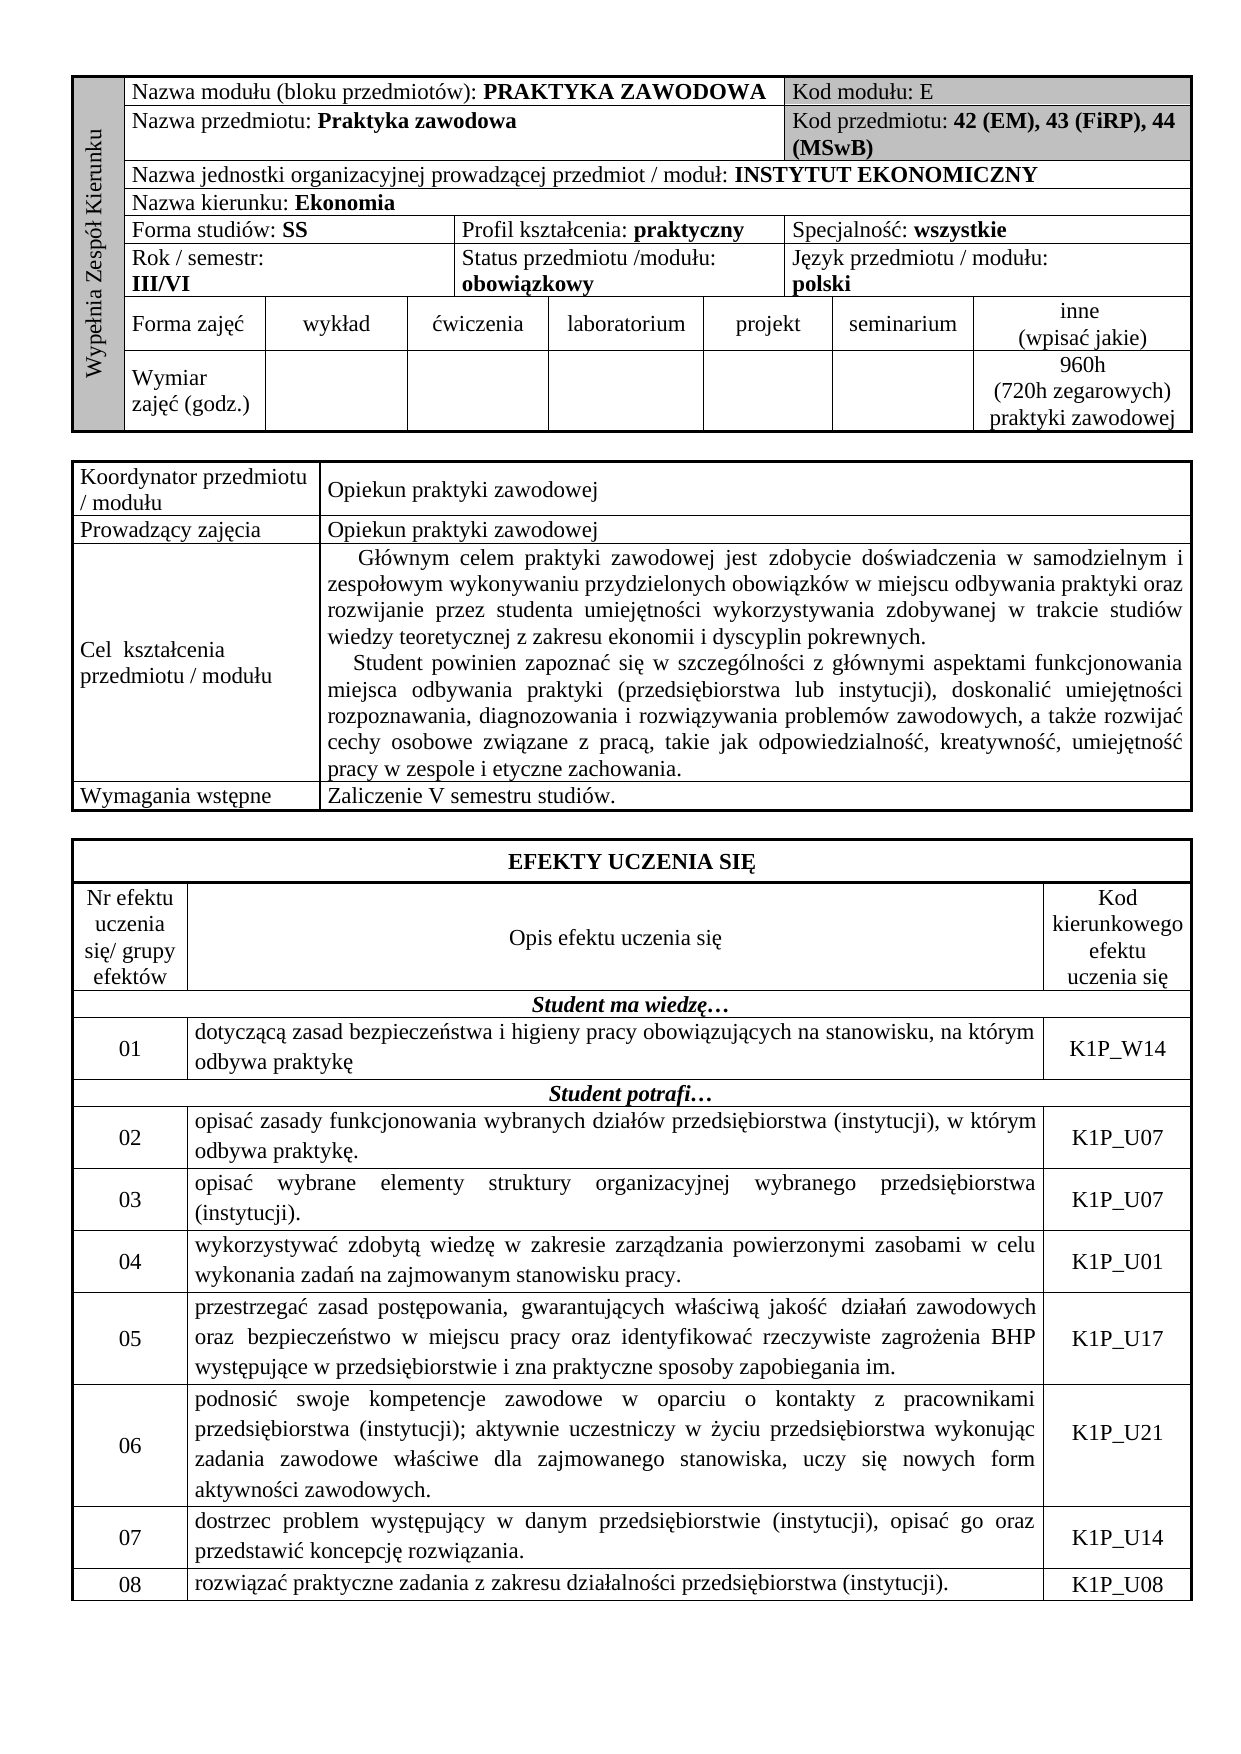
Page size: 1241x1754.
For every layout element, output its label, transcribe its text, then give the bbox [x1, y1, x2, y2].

table_cell 04 [74, 1231, 187, 1292]
table_cell Nr efektu uczenia się/ grupy efektów [74, 884, 187, 989]
table_cell Nazwa przedmiotu: Praktyka zawodowa [125, 106, 784, 160]
table_cell Opiekun praktyki zawodowej [321, 516, 1190, 543]
table_cell Student ma wiedzę… [74, 991, 1190, 1017]
table_cell przestrzegać zasad postępowania, gwarantujących właściwą jakość działań zawodowych oraz bezpieczeństwo w miejscu pracy oraz identyfikować rzeczywiste zagrożenia BHP występujące w przedsiębiorstwie i zna praktyczne sposoby zapobiegania im. [188, 1293, 1043, 1384]
table_cell rozwiązać praktyczne zadania z zakresu działalności przedsiębiorstwa (instytucji). [188, 1569, 1043, 1600]
table_cell Wymiar zajęć (godz.) [125, 351, 265, 430]
table_cell Język przedmiotu / modułu: polski [785, 244, 1190, 296]
table_cell Forma zajęć [125, 297, 265, 350]
table_cell K1P_U08 [1044, 1569, 1190, 1600]
table_cell Profil kształcenia: praktyczny [455, 216, 784, 242]
table_cell K1P_U21 [1044, 1385, 1190, 1506]
table_cell laboratorium [549, 297, 703, 350]
table_header Nazwa modułu (bloku przedmiotów): PRAKTYKA ZAWODOWA [125, 78, 784, 104]
table_cell [408, 351, 548, 430]
table_header Kod modułu: E [785, 78, 1190, 104]
table_header EFEKTY UCZENIA SIĘ [74, 841, 1190, 881]
table_cell 07 [74, 1507, 187, 1568]
table_cell [833, 351, 973, 430]
table_cell inne (wpisać jakie) [974, 297, 1190, 350]
table_cell 05 [74, 1293, 187, 1384]
table_cell Kod przedmiotu: 42 (EM), 43 (FiRP), 44 (MSwB) [785, 106, 1190, 160]
table_cell K1P_U17 [1044, 1293, 1190, 1384]
table_cell projekt [704, 297, 832, 350]
table_cell Specjalność: wszystkie [785, 216, 1190, 242]
table_cell Cel kształcenia przedmiotu / modułu [74, 544, 319, 781]
table_cell opisać zasady funkcjonowania wybranych działów przedsiębiorstwa (instytucji), w którym odbywa praktykę. [188, 1107, 1043, 1168]
table_cell Forma studiów: SS [125, 216, 454, 242]
table_cell 03 [74, 1169, 187, 1230]
table_cell 960h (720h zegarowych) praktyki zawodowej [974, 351, 1190, 430]
table_cell Nazwa jednostki organizacyjnej prowadzącej przedmiot / moduł: INSTYTUT EKONOMICZNY [125, 161, 1190, 188]
table_cell Rok / semestr: III/VI [125, 244, 454, 296]
table_cell 08 [74, 1569, 187, 1600]
table_cell Kod kierunkowego efektu uczenia się [1044, 884, 1190, 989]
table_cell [549, 351, 703, 430]
table_cell K1P_W14 [1044, 1018, 1190, 1079]
table_cell K1P_U07 [1044, 1169, 1190, 1230]
table_cell Nazwa kierunku: Ekonomia [125, 189, 1190, 215]
table_cell [266, 351, 407, 430]
table_cell wykorzystywać zdobytą wiedzę w zakresie zarządzania powierzonymi zasobami w celu wykonania zadań na zajmowanym stanowisku pracy. [188, 1231, 1043, 1292]
table_cell dotyczącą zasad bezpieczeństwa i higieny pracy obowiązujących na stanowisku, na którym odbywa praktykę [188, 1018, 1043, 1079]
table_cell Status przedmiotu /modułu: obowiązkowy [455, 244, 784, 296]
table_cell Opis efektu uczenia się [188, 884, 1043, 989]
table_cell Zaliczenie V semestru studiów. [321, 782, 1190, 808]
table_cell 06 [74, 1385, 187, 1506]
table_cell ćwiczenia [408, 297, 548, 350]
table_header Opiekun praktyki zawodowej [321, 463, 1190, 515]
table_cell dostrzec problem występujący w danym przedsiębiorstwie (instytucji), opisać go oraz przedstawić koncepcję rozwiązania. [188, 1507, 1043, 1568]
table_cell seminarium [833, 297, 973, 350]
table_cell 02 [74, 1107, 187, 1168]
table_cell K1P_U07 [1044, 1107, 1190, 1168]
table_cell podnosić swoje kompetencje zawodowe w oparciu o kontakty z pracownikami przedsiębiorstwa (instytucji); aktywnie uczestniczy w życiu przedsiębiorstwa wykonując zadania zawodowe właściwe dla zajmowanego stanowiska, uczy się nowych form aktywności zawodowych. [188, 1385, 1043, 1506]
table_cell Prowadzący zajęcia [74, 516, 319, 543]
table_cell K1P_U14 [1044, 1507, 1190, 1568]
table_cell opisać wybrane elementy struktury organizacyjnej wybranego przedsiębiorstwa (instytucji). [188, 1169, 1043, 1230]
table_cell [704, 351, 832, 430]
table_header Wypełnia Zespół Kierunku [74, 78, 124, 430]
table_cell wykład [266, 297, 407, 350]
table_cell Student potrafi… [74, 1080, 1190, 1106]
table_header Koordynator przedmiotu / modułu [74, 463, 319, 515]
table_cell Głównym celem praktyki zawodowej jest zdobycie doświadczenia w samodzielnym i zespołowym wykonywaniu przydzielonych obowiązków w miejscu odbywania praktyki oraz rozwijanie przez studenta umiejętności wykorzystywania zdobywanej w trakcie studiów wiedzy teoretycznej z zakresu ekonomii i dyscyplin pokrewnych. Student powinien zapoznać się w szczególności z głównymi aspektami funkcjonowania miejsca odbywania praktyki (przedsiębiorstwa lub instytucji), doskonalić umiejętności rozpoznawania, diagnozowania i rozwiązywania problemów zawodowych, a także rozwijać cechy osobowe związane z pracą, takie jak odpowiedzialność, kreatywność, umiejętność pracy w zespole i etyczne zachowania. [321, 544, 1190, 781]
table_cell 01 [74, 1018, 187, 1079]
table_cell K1P_U01 [1044, 1231, 1190, 1292]
table_cell Wymagania wstępne [74, 782, 319, 808]
